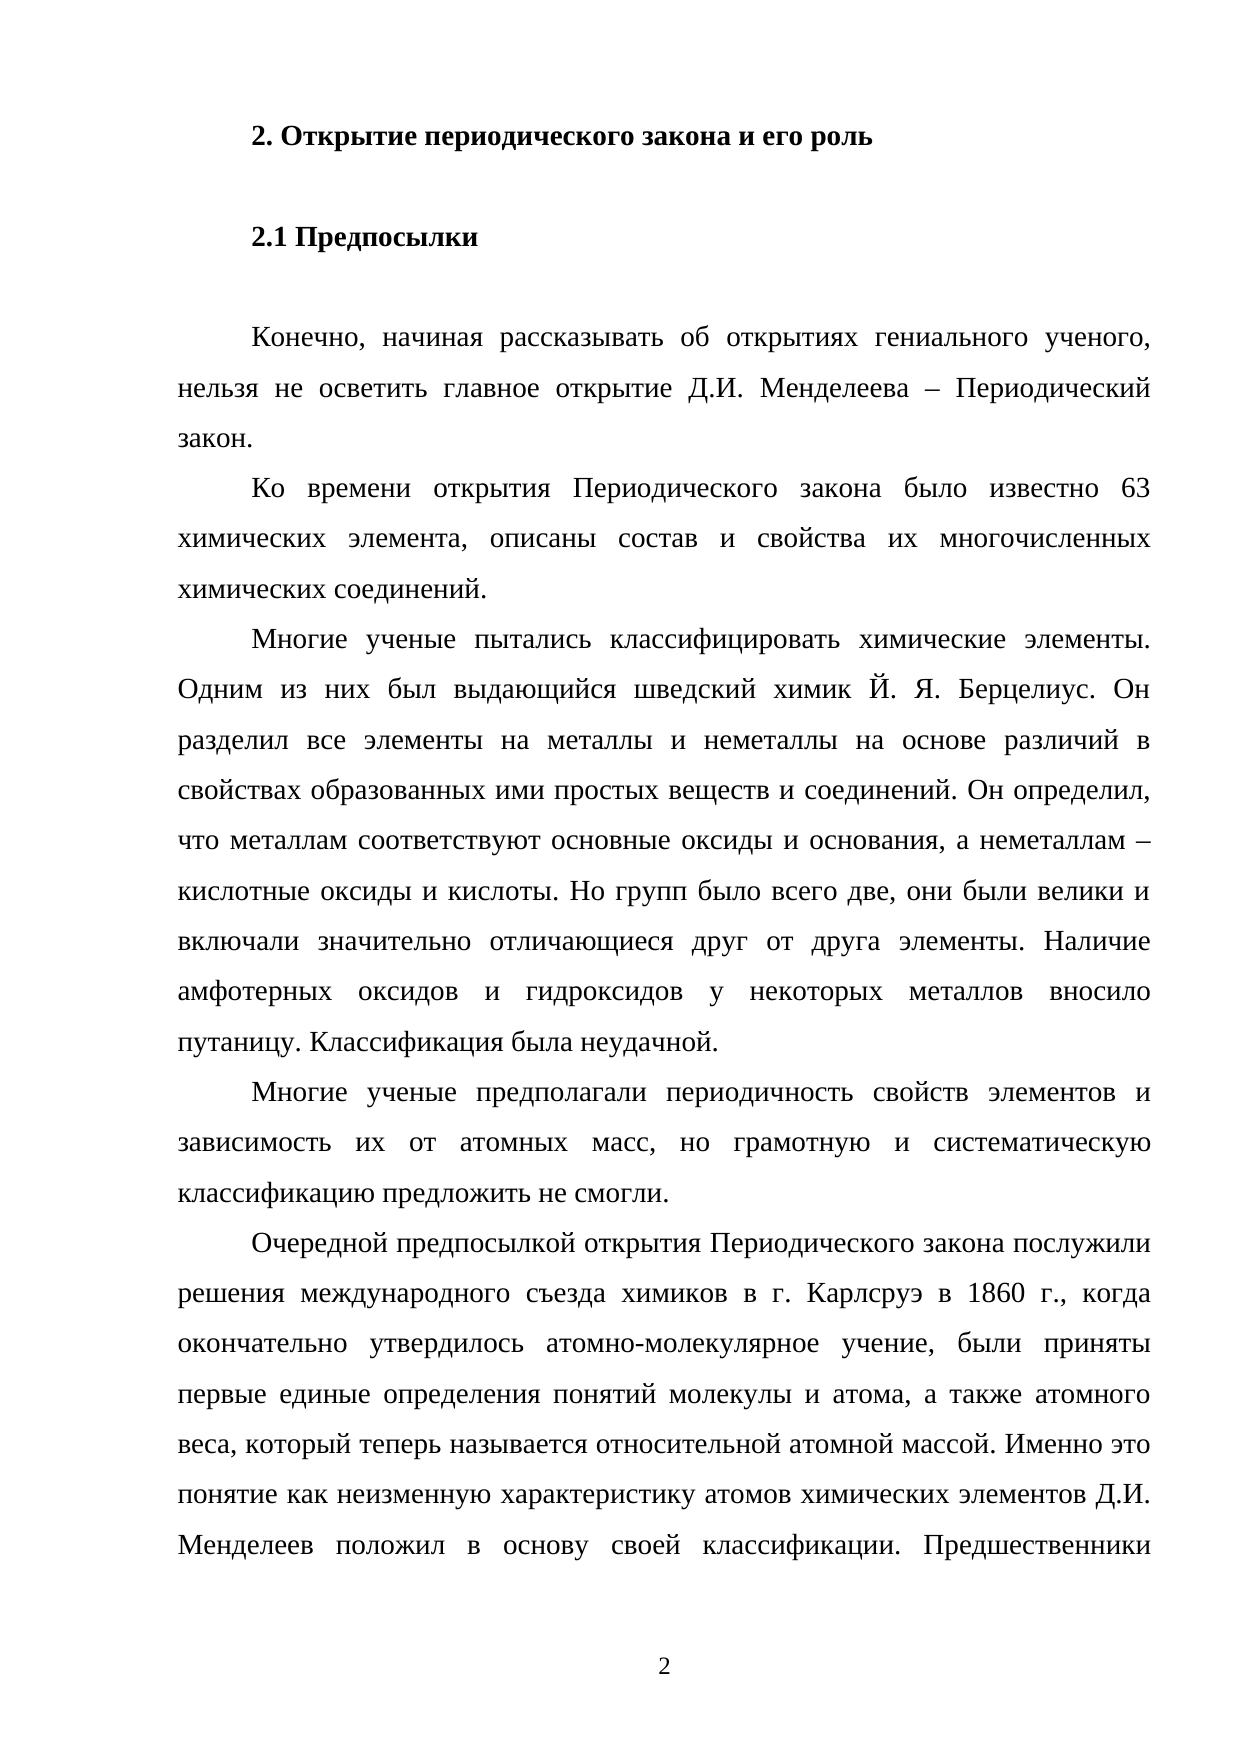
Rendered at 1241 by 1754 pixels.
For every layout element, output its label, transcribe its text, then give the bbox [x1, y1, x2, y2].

text Многие ученые пытались классифицировать химические элементы. Одним из них был выдающийся шведский химик Й. Я. Берцелиус. Он разделил все элементы на металлы и неметаллы на основе различий в свойствах образованных ими простых веществ и соединений. Он определил, что металлам соответствуют основные оксиды и основания, а неметаллам – кислотные оксиды и кислоты. Но групп было всего две, они были велики и включали значительно отличающиеся друг от друга элементы. Наличие амфотерных оксидов и гидроксидов у некоторых металлов вносило путаницу. Классификация была неудачной. [177, 621, 1152, 1057]
text 2.1 Предпосылки [177, 219, 1152, 252]
text Многие ученые предполагали периодичность свойств элементов и зависимость их от атомных масс, но грамотную и систематическую классификацию предложить не смогли. [177, 1074, 1152, 1208]
text Ко времени открытия Периодического закона было известно 63 химических элемента, описаны состав и свойства их многочисленных химических соединений. [177, 470, 1152, 604]
text 2. Открытие периодического закона и его роль [177, 118, 1152, 152]
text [177, 1225, 1152, 1560]
text Конечно, начиная рассказывать об открытиях гениального ученого, нельзя не осветить главное открытие Д.И. Менделеева – Периодический закон. [177, 319, 1152, 453]
